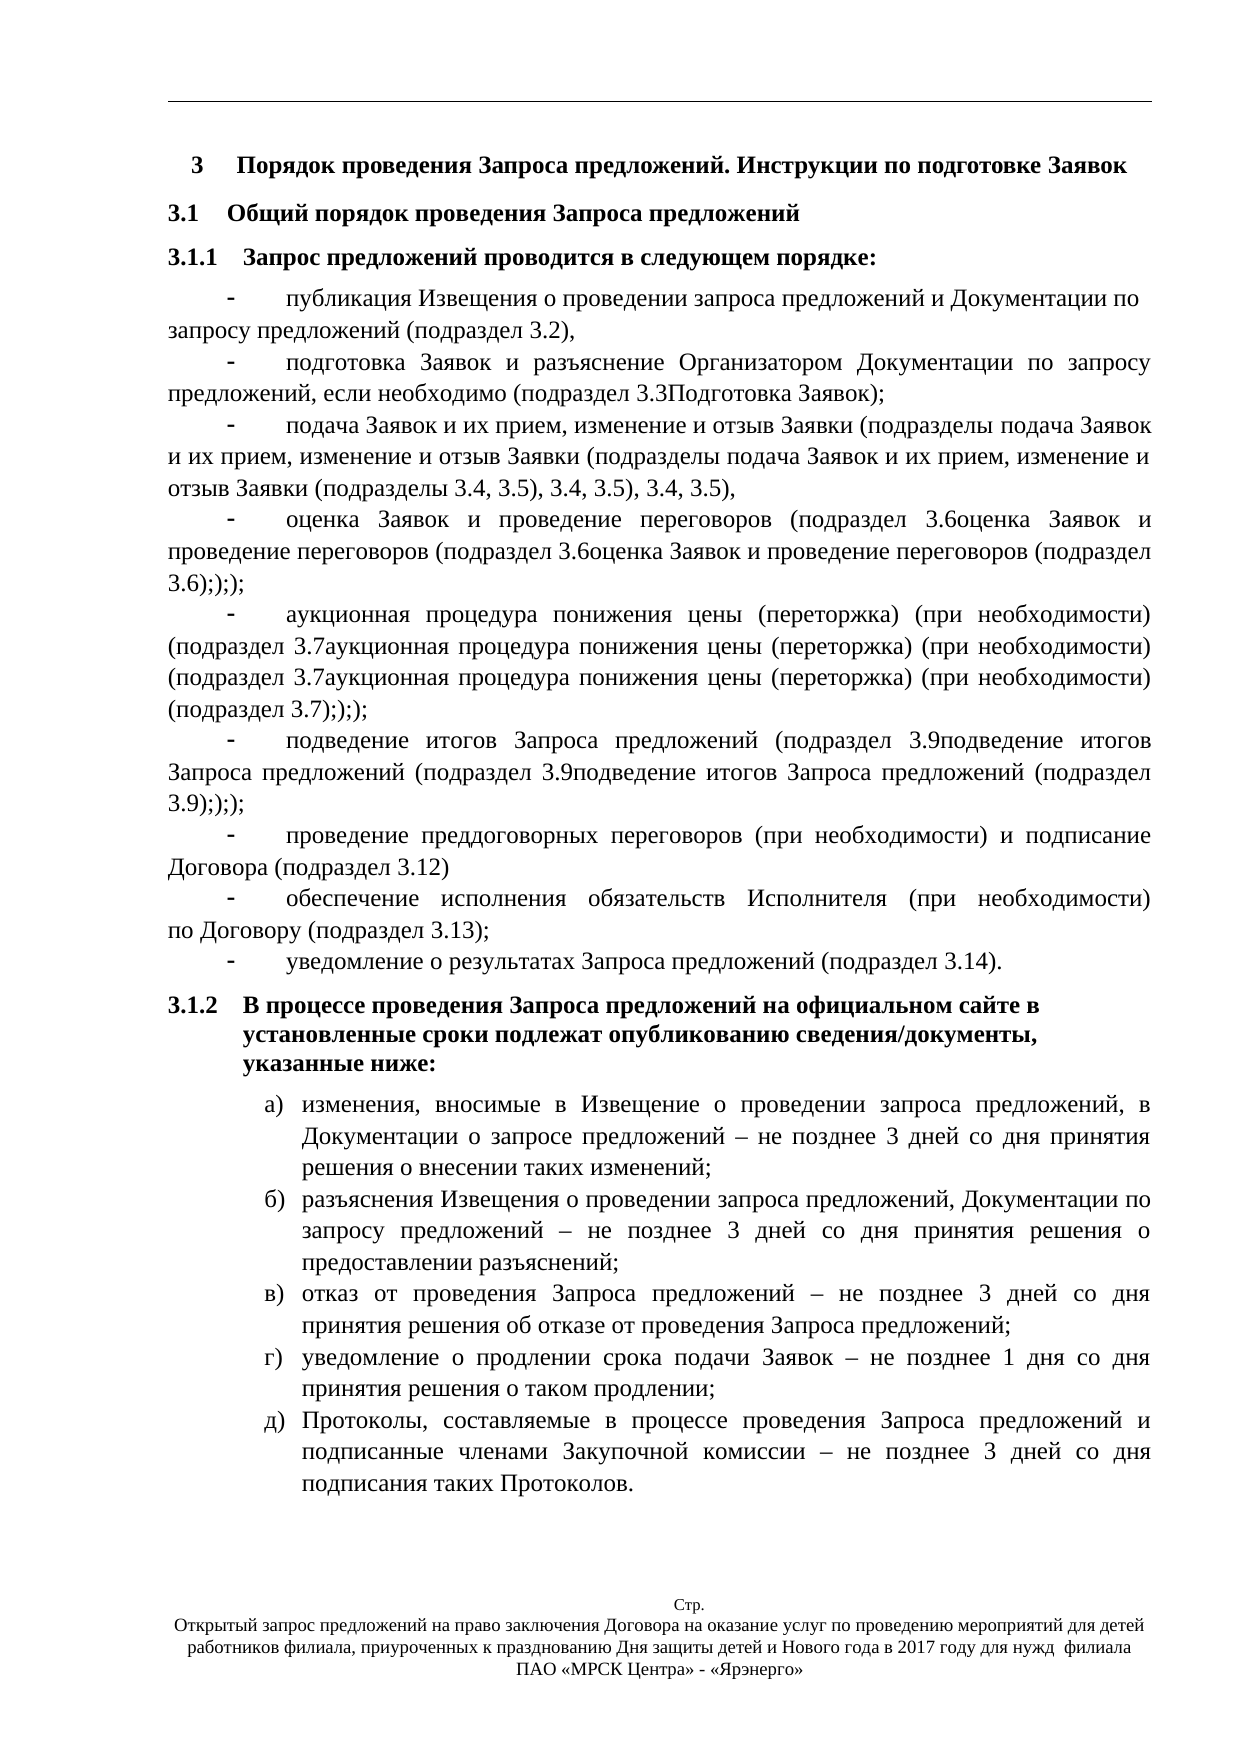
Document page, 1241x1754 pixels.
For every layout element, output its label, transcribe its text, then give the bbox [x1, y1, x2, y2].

list обеспечение исполнения обязательств Исполнителя (при необходимости) по Договору (подраздел 3.13); [168, 883, 1152, 943]
list изменения, вносимые в Извещение о проведении запроса предложений, в Документации о запросе предложений – не позднее 3 дней со дня принятия решения о внесении таких изменений; [264, 1089, 1152, 1181]
subtitle В процессе проведения Запроса предложений на официальном сайте в установленные сроки подлежат опубликованию сведения/документы, указанные ниже: [168, 990, 1152, 1077]
subtitle Порядок проведения Запроса предложений. Инструкции по подготовке Заявок [166, 150, 1152, 179]
list подготовка Заявок и разъяснение Организатором Документации по запросу предложений, если необходимо (подраздел 3.3); [168, 347, 1152, 407]
subtitle Запрос предложений проводится в следующем порядке: [168, 242, 1152, 271]
list оценка Заявок и проведение переговоров (подраздел 3.6); [168, 504, 1152, 596]
list подача Заявок и их прием, изменение и отзыв Заявки (подразделы 3.4, 3.5), [168, 410, 1152, 502]
subtitle Общий порядок проведения Запроса предложений [168, 198, 1152, 227]
list уведомление о результатах Запроса предложений (подраздел 3.14). [168, 946, 1152, 975]
list отказ от проведения Запроса предложений – не позднее 3 дней со дня принятия решения об отказе от проведения Запроса предложений; [264, 1278, 1152, 1339]
list уведомление о продлении срока подачи Заявок – не позднее 1 дня со дня принятия решения о таком продлении; [264, 1342, 1152, 1402]
list проведение преддоговорных переговоров (при необходимости) и подписание Договора (подраздел 3.12) [168, 820, 1152, 880]
list публикация Извещения о проведении запроса предложений и Документации по запросу предложений (подраздел 3.2), [168, 283, 1152, 344]
list разъяснения Извещения о проведении запроса предложений, Документации по запросу предложений – не позднее 3 дней со дня принятия решения о предоставлении разъяснений; [264, 1184, 1152, 1276]
list аукционная процедура понижения цены (переторжка) (при необходимости) (подраздел 3.7); [168, 599, 1152, 723]
list Протоколы, составляемые в процессе проведения Запроса предложений и подписанные членами Закупочной комиссии – не позднее 3 дней со дня подписания таких Протоколов. [264, 1405, 1152, 1497]
list подведение итогов Запроса предложений (подраздел 3.9); [168, 725, 1152, 817]
